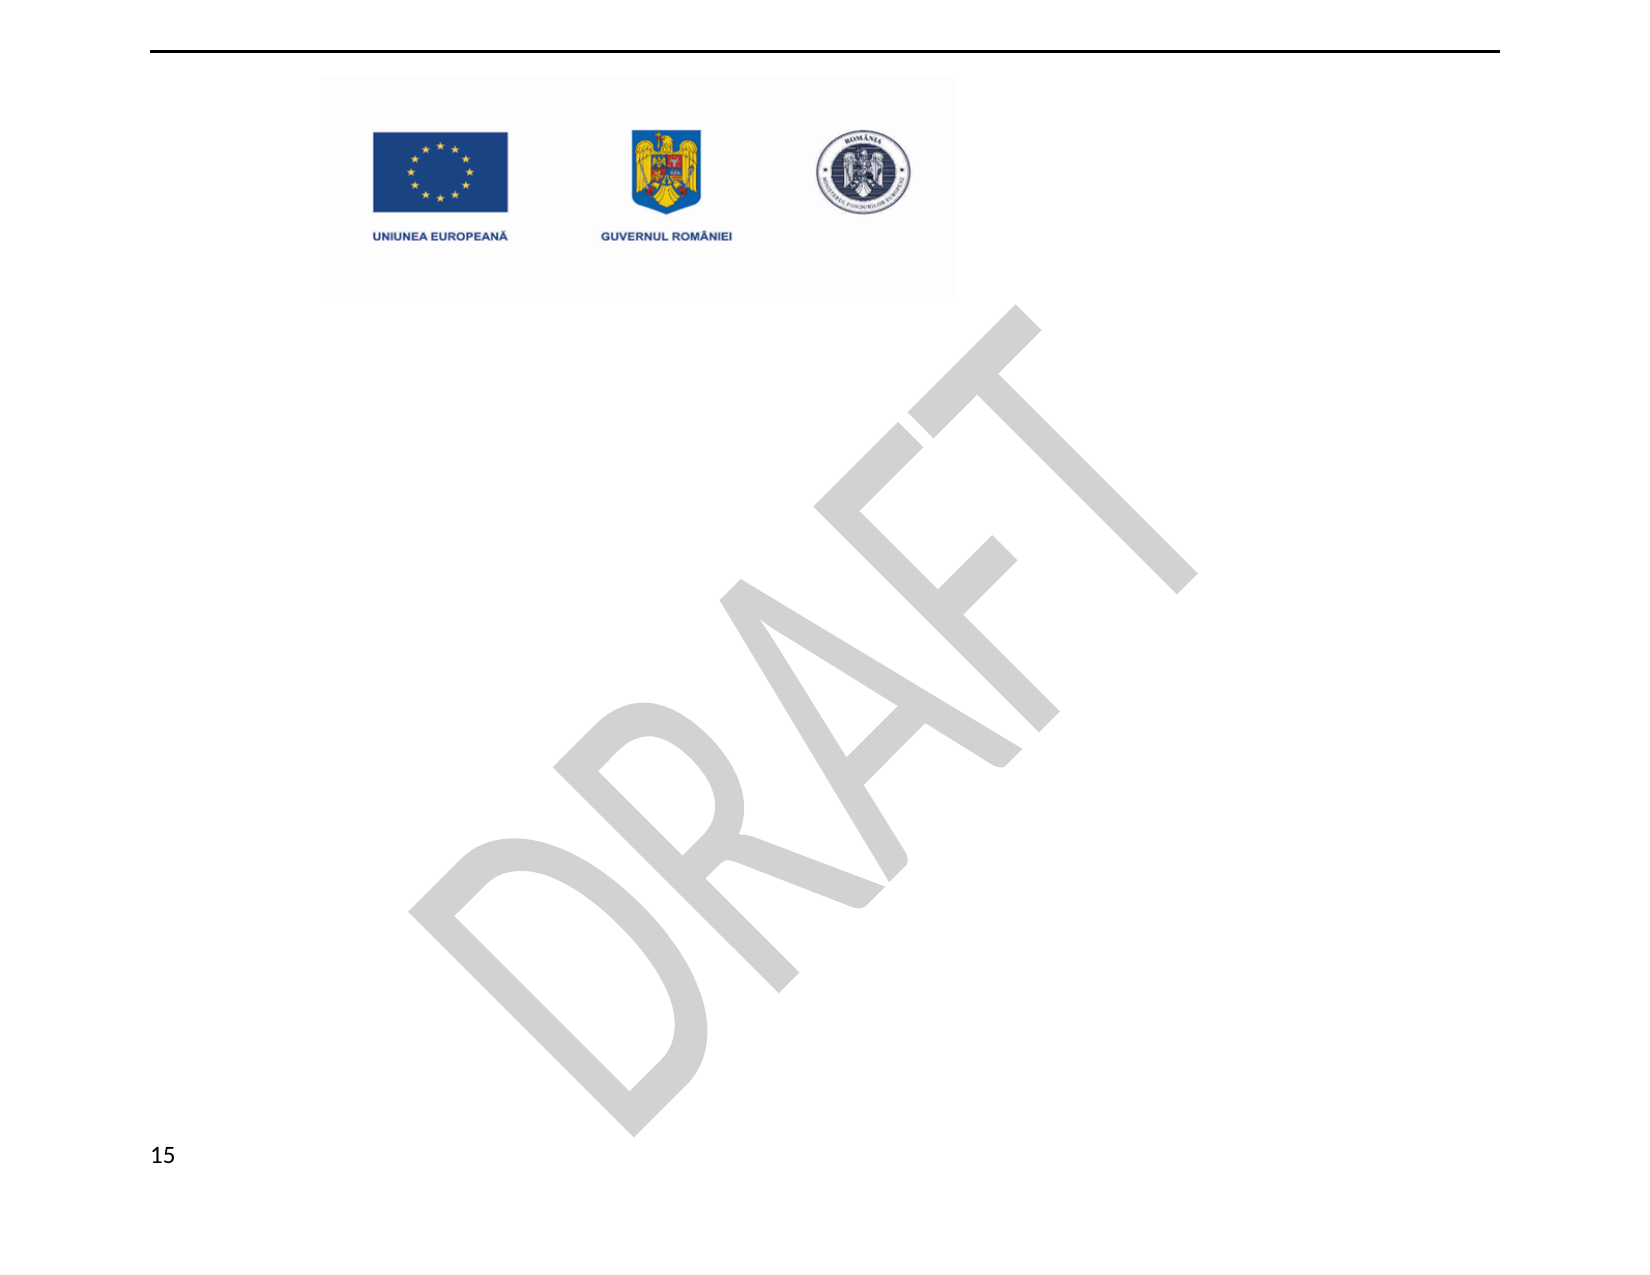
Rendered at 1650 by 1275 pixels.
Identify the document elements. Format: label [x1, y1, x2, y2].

picture [320, 75, 955, 303]
